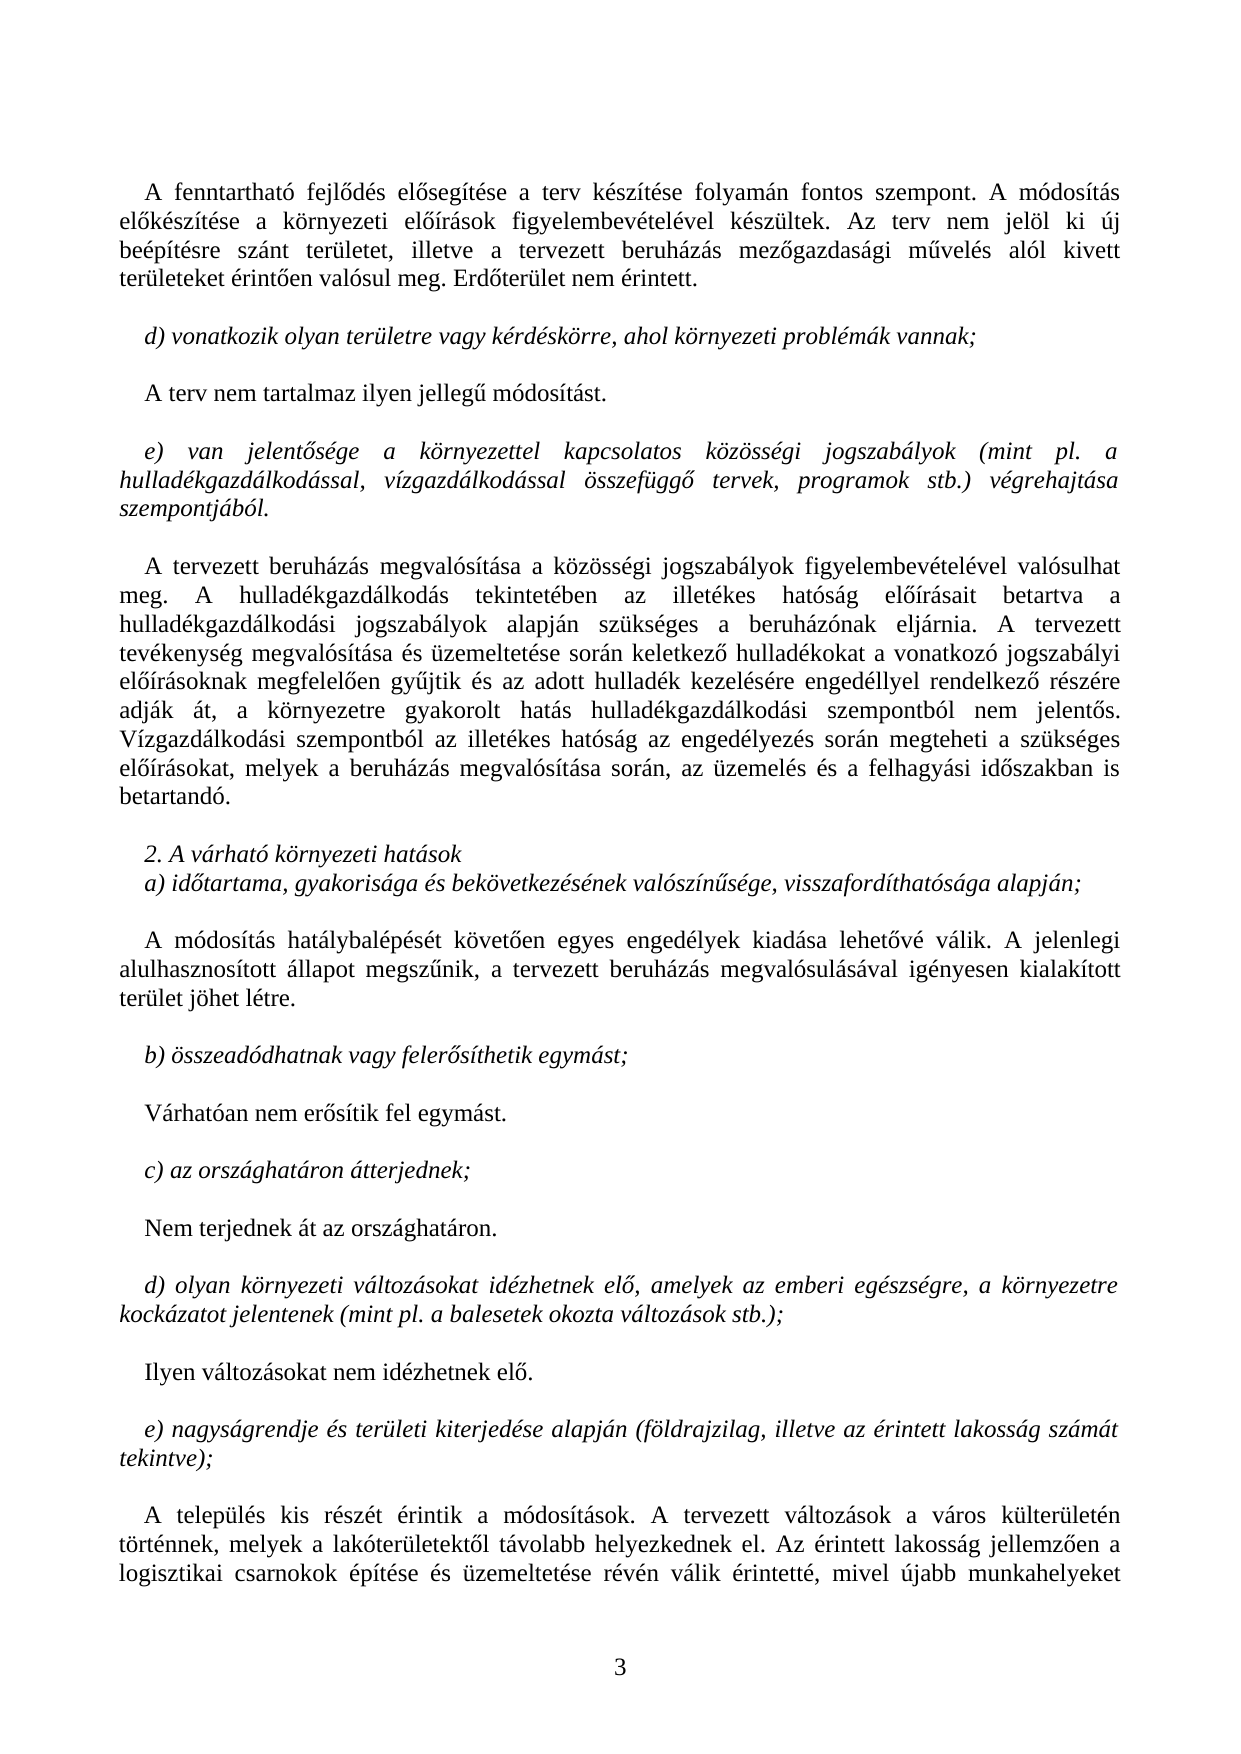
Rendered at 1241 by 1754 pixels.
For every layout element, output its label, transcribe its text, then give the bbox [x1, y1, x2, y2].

text Nem terjednek át az országhatáron. [119, 1213, 1121, 1242]
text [119, 1501, 1122, 1587]
text b) összeadódhatnak vagy felerősíthetik egymást; [119, 1041, 1121, 1069]
text A terv nem tartalmaz ilyen jellegű módosítást. [119, 378, 1121, 407]
text a) időtartama, gyakorisága és bekövetkezésének valószínűsége, visszafordíthatósága alapján; [119, 868, 1121, 897]
text d) olyan környezeti változásokat idézhetnek elő, amelyek az emberi egészségre, a környezetre kockázatot jelentenek (mint pl. a balesetek okozta változások stb.); [119, 1271, 1121, 1328]
text A tervezett beruházás megvalósítása a közösségi jogszabályok figyelembevételével valósulhat meg. A hulladékgazdálkodás tekintetében az illetékes hatóság előírásait betartva a hulladékgazdálkodási jogszabályok alapján szükséges a beruházónak eljárnia. A tervezett tevékenység megvalósítása és üzemeltetése során keletkező hulladékokat a vonatkozó jogszabályi előírásoknak megfelelően gyűjtik és az adott hulladék kezelésére engedéllyel rendelkező részére adják át, a környezetre gyakorolt hatás hulladékgazdálkodási szempontból nem jelentős. Vízgazdálkodási szempontból az illetékes hatóság az engedélyezés során megteheti a szükséges előírásokat, melyek a beruházás megvalósítása során, az üzemelés és a felhagyási időszakban is betartandó. [119, 551, 1121, 810]
text A módosítás hatálybalépését követően egyes engedélyek kiadása lehetővé válik. A jelenlegi alulhasznosított állapot megszűnik, a tervezett beruházás megvalósulásával igényesen kialakított terület jöhet létre. [119, 926, 1121, 1012]
text e) nagyságrendje és területi kiterjedése alapján (földrajzilag, illetve az érintett lakosság számát tekintve); [119, 1414, 1121, 1472]
text d) vonatkozik olyan területre vagy kérdéskörre, ahol környezeti problémák vannak; [119, 321, 1121, 350]
text A fenntartható fejlődés elősegítése a terv készítése folyamán fontos szempont. A módosítás előkészítése a környezeti előírások figyelembevételével készültek. Az terv nem jelöl ki új beépítésre szánt területet, illetve a tervezett beruházás mezőgazdasági művelés alól kivett területeket érintően valósul meg. Erdőterület nem érintett. [119, 177, 1121, 292]
text Ilyen változásokat nem idézhetnek elő. [119, 1357, 1121, 1386]
text Várhatóan nem erősítik fel egymást. [119, 1098, 1121, 1127]
text e) van jelentősége a környezettel kapcsolatos közösségi jogszabályok (mint pl. a hulladékgazdálkodással, vízgazdálkodással összefüggő tervek, programok stb.) végrehajtása szempontjából. [119, 436, 1121, 522]
text c) az országhatáron átterjednek; [119, 1156, 1121, 1184]
text 2. A várható környezeti hatások [119, 839, 1121, 868]
